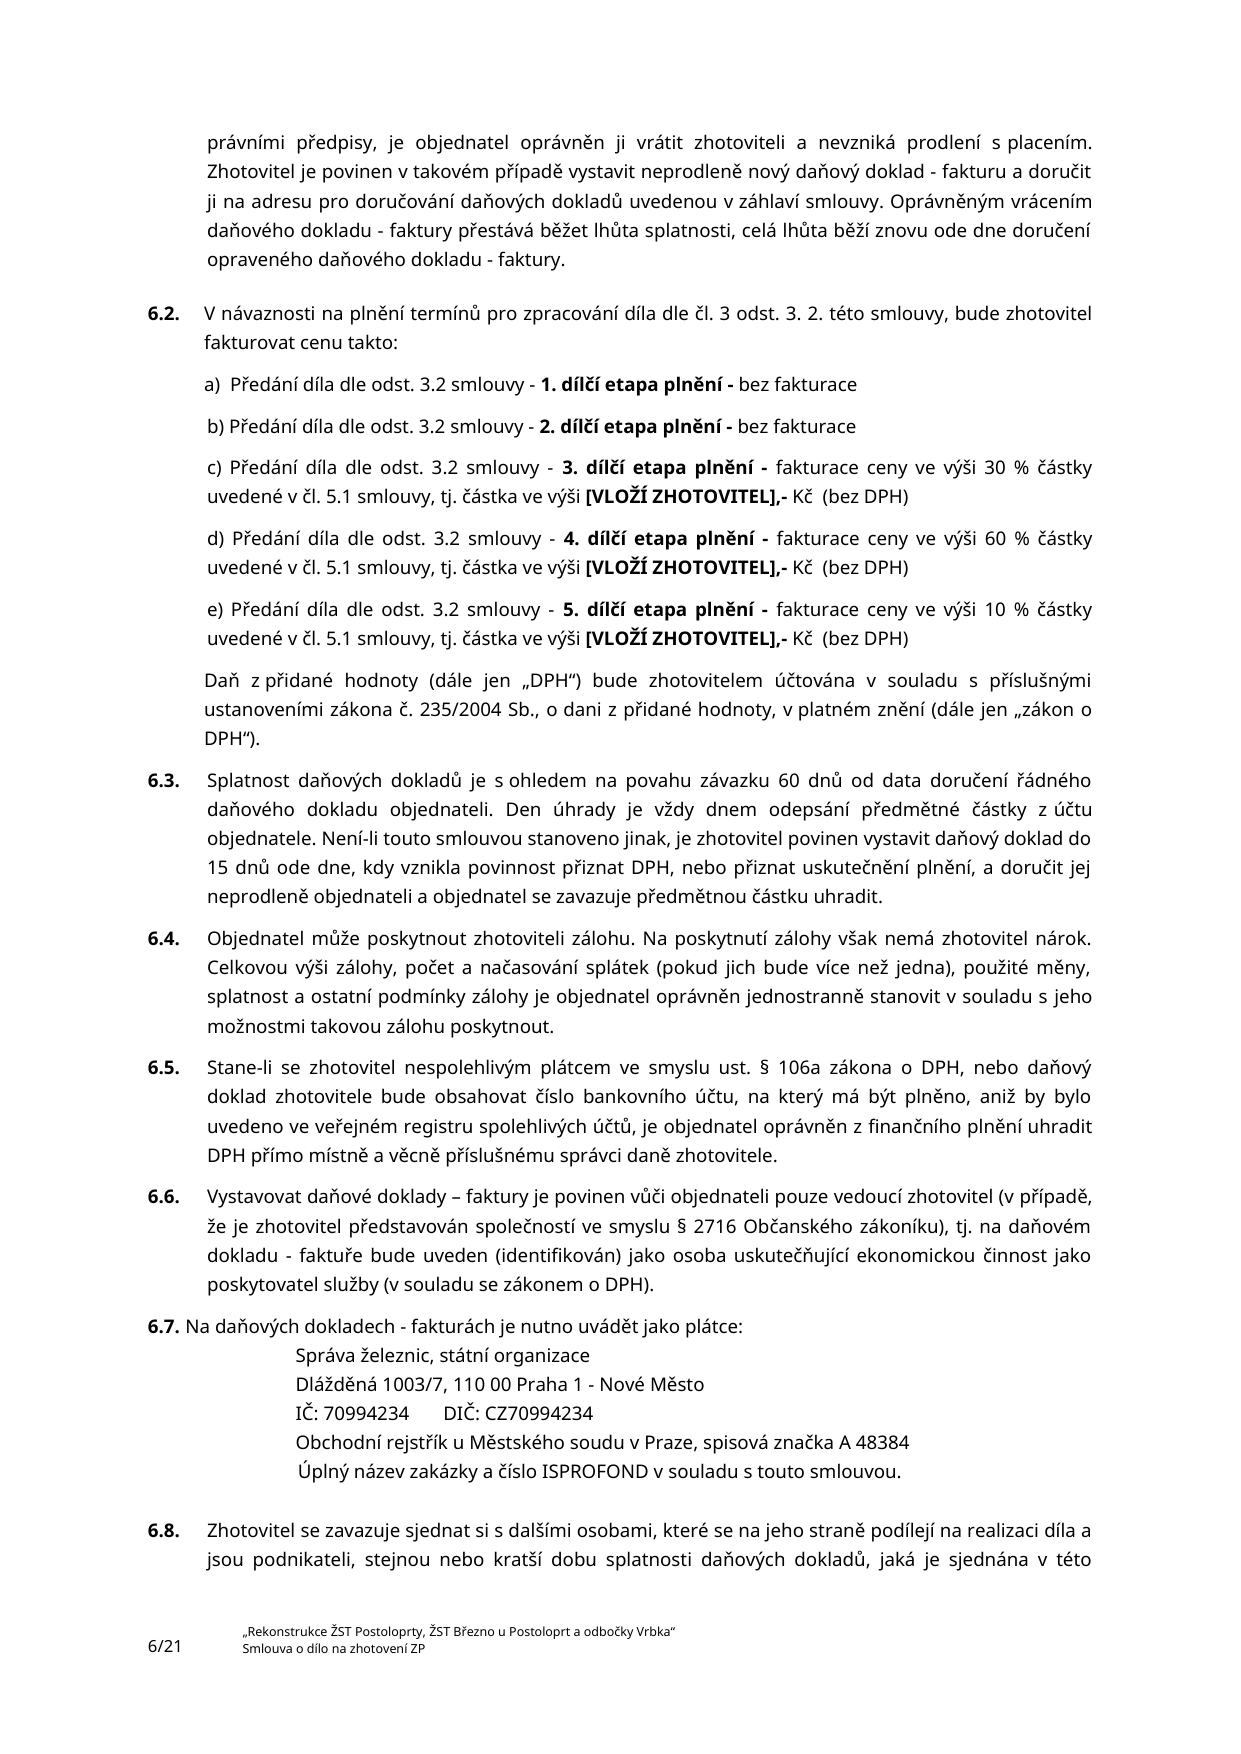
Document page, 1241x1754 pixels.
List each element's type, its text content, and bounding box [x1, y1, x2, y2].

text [148, 126, 1092, 272]
text Obchodní rejstřík u Městského soudu v Praze, spisová značka A 48384 [148, 1426, 1092, 1456]
subtitle b) Předání díla dle odst. 3.2 smlouvy - 2. dílčí etapa plnění - bez fakturace [207, 410, 1092, 439]
text Dlážděná 1003/7, 110 00 Praha 1 - Nové Město [148, 1368, 1092, 1397]
text IČ: 70994234 DIČ: CZ70994234 [148, 1397, 1092, 1426]
text a) Předání díla dle odst. 3.2 smlouvy - 1. dílčí etapa plnění - bez fakturace [204, 368, 1092, 397]
text Daň z přidané hodnoty (dále jen „DPH“) bude zhotovitelem účtována v souladu s příslušnými ustanoveními zákona č. 235/2004 Sb., o dani z přidané hodnoty, v platném znění (dále jen „zákon o DPH“). [148, 664, 1092, 751]
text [148, 1514, 1092, 1572]
text 6.3. Splatnost daňových dokladů je s ohledem na povahu závazku 60 dnů od data doručení řádného daňového dokladu objednateli. Den úhrady je vždy dnem odepsání předmětné částky z účtu objednatele. Není-li touto smlouvou stanoveno jinak, je zhotovitel povinen vystavit daňový doklad do 15 dnů ode dne, kdy vznikla povinnost přiznat DPH, nebo přiznat uskutečnění plnění, a doručit jej neprodleně objednateli a objednatel se zavazuje předmětnou částku uhradit. [148, 764, 1092, 910]
text 6.2. V návaznosti na plnění termínů pro zpracování díla dle čl. 3 odst. 3. 2. této smlouvy, bude zhotovitel fakturovat cenu takto: [148, 297, 1092, 356]
text Úplný název zakázky a číslo ISPROFOND v souladu s touto smlouvou. [148, 1456, 1092, 1485]
subtitle c) Předání díla dle odst. 3.2 smlouvy - 3. dílčí etapa plnění - fakturace ceny ve výši 30 % částky uvedené v čl. 5.1 smlouvy, tj. částka ve výši [VLOŽÍ ZHOTOVITEL],- Kč (bez DPH) [207, 451, 1092, 510]
text 6.6. Vystavovat daňové doklady – faktury je povinen vůči objednateli pouze vedoucí zhotovitel (v případě, že je zhotovitel představován společností ve smyslu § 2716 Občanského zákoníku), tj. na daňovém dokladu - faktuře bude uveden (identifikován) jako osoba uskutečňující ekonomickou činnost jako poskytovatel služby (v souladu se zákonem o DPH). [148, 1181, 1092, 1297]
text 6.4. Objednatel může poskytnout zhotoviteli zálohu. Na poskytnutí zálohy však nemá zhotovitel nárok. Celkovou výši zálohy, počet a načasování splátek (pokud jich bude více než jedna), použité měny, splatnost a ostatní podmínky zálohy je objednatel oprávněn jednostranně stanovit v souladu s jeho možnostmi takovou zálohu poskytnout. [148, 922, 1092, 1039]
subtitle d) Předání díla dle odst. 3.2 smlouvy - 4. dílčí etapa plnění - fakturace ceny ve výši 60 % částky uvedené v čl. 5.1 smlouvy, tj. částka ve výši [VLOŽÍ ZHOTOVITEL],- Kč (bez DPH) [207, 522, 1092, 581]
text Správa železnic, státní organizace [148, 1339, 1092, 1368]
text 6.7. Na daňových dokladech - fakturách je nutno uvádět jako plátce: [148, 1310, 1092, 1339]
text 6.5. Stane-li se zhotovitel nespolehlivým plátcem ve smyslu ust. § 106a zákona o DPH, nebo daňový doklad zhotovitele bude obsahovat číslo bankovního účtu, na který má být plněno, aniž by bylo uvedeno ve veřejném registru spolehlivých účtů, je objednatel oprávněn z finančního plnění uhradit DPH přímo místně a věcně příslušnému správci daně zhotovitele. [148, 1051, 1092, 1168]
subtitle e) Předání díla dle odst. 3.2 smlouvy - 5. dílčí etapa plnění - fakturace ceny ve výši 10 % částky uvedené v čl. 5.1 smlouvy, tj. částka ve výši [VLOŽÍ ZHOTOVITEL],- Kč (bez DPH) [207, 593, 1092, 651]
